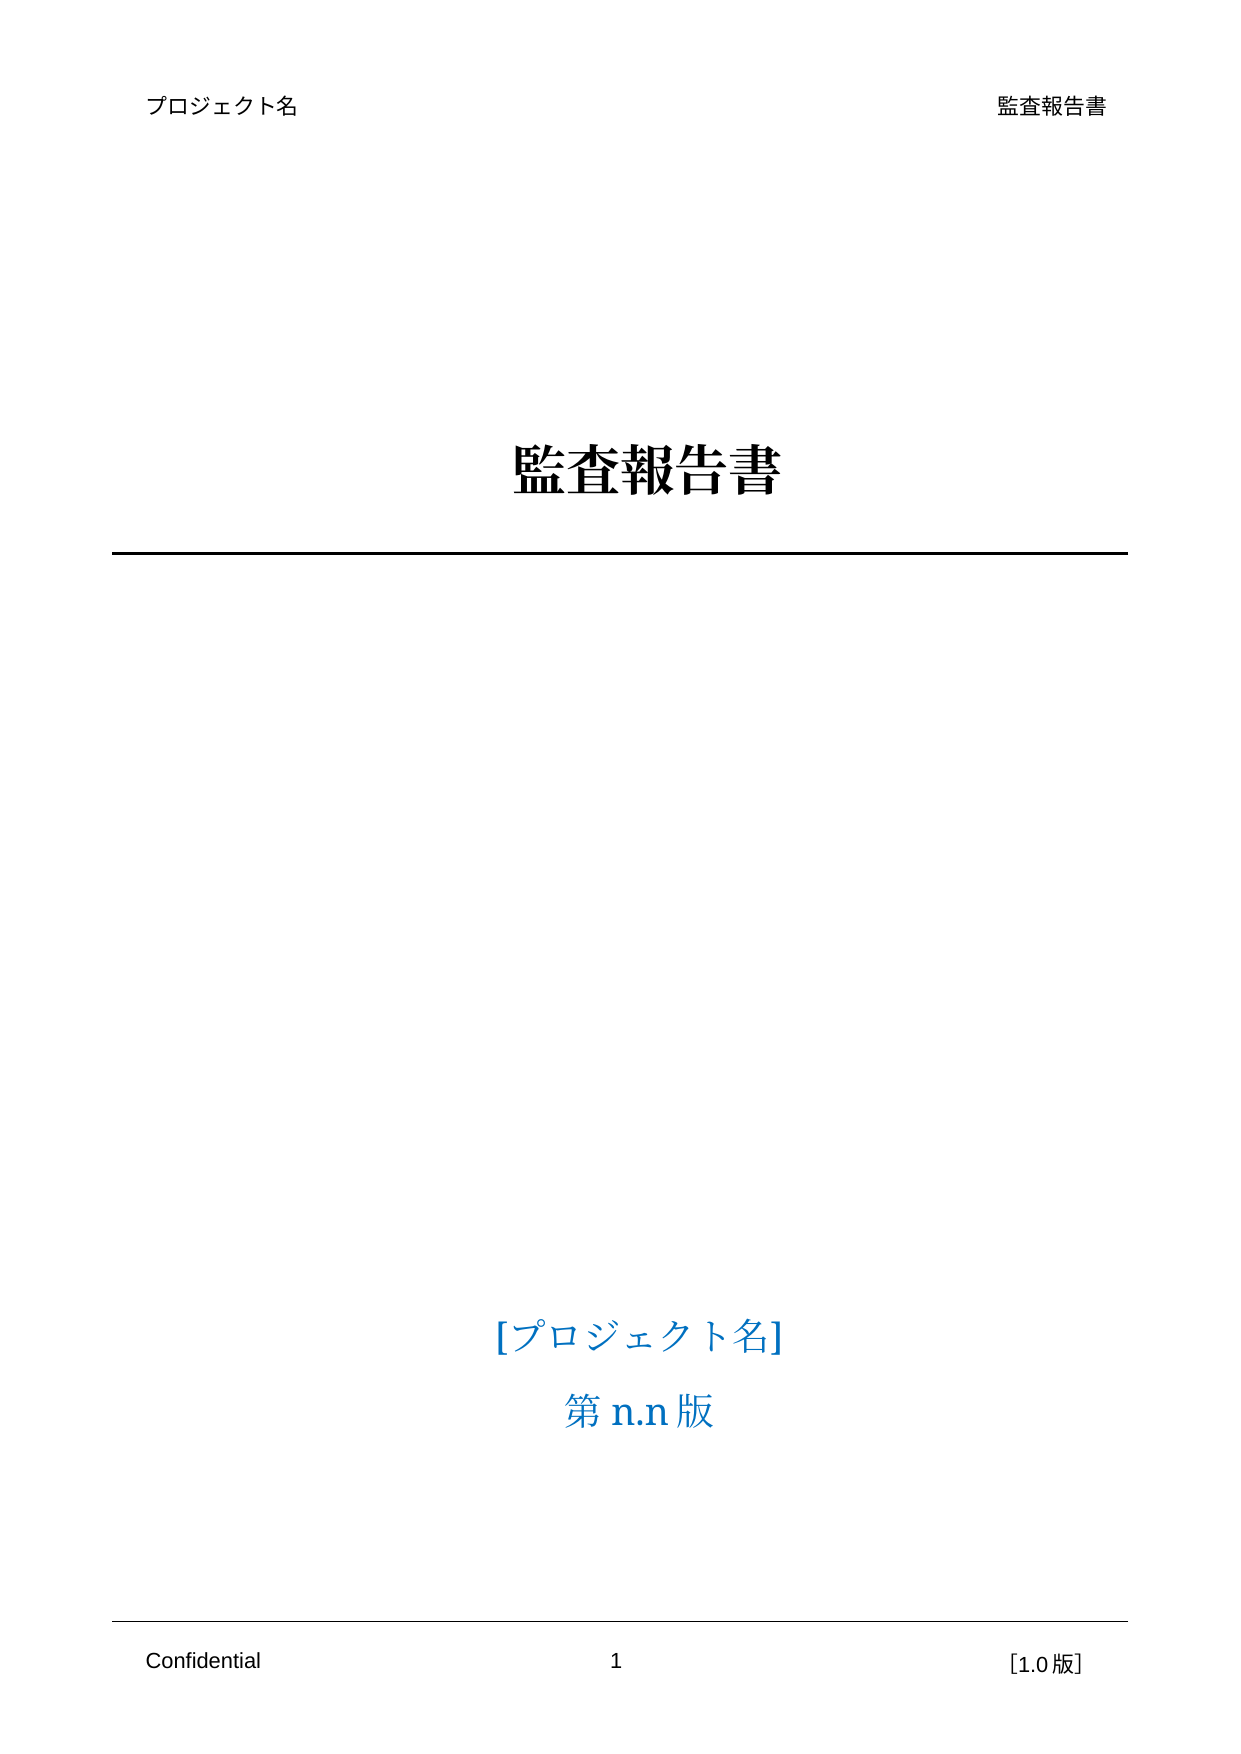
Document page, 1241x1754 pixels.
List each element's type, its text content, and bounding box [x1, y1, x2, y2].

text 第 n.n版 [112, 1372, 1128, 1447]
text [プロジェクト名] [112, 1297, 1128, 1372]
title 監査報告書 [112, 411, 1128, 552]
